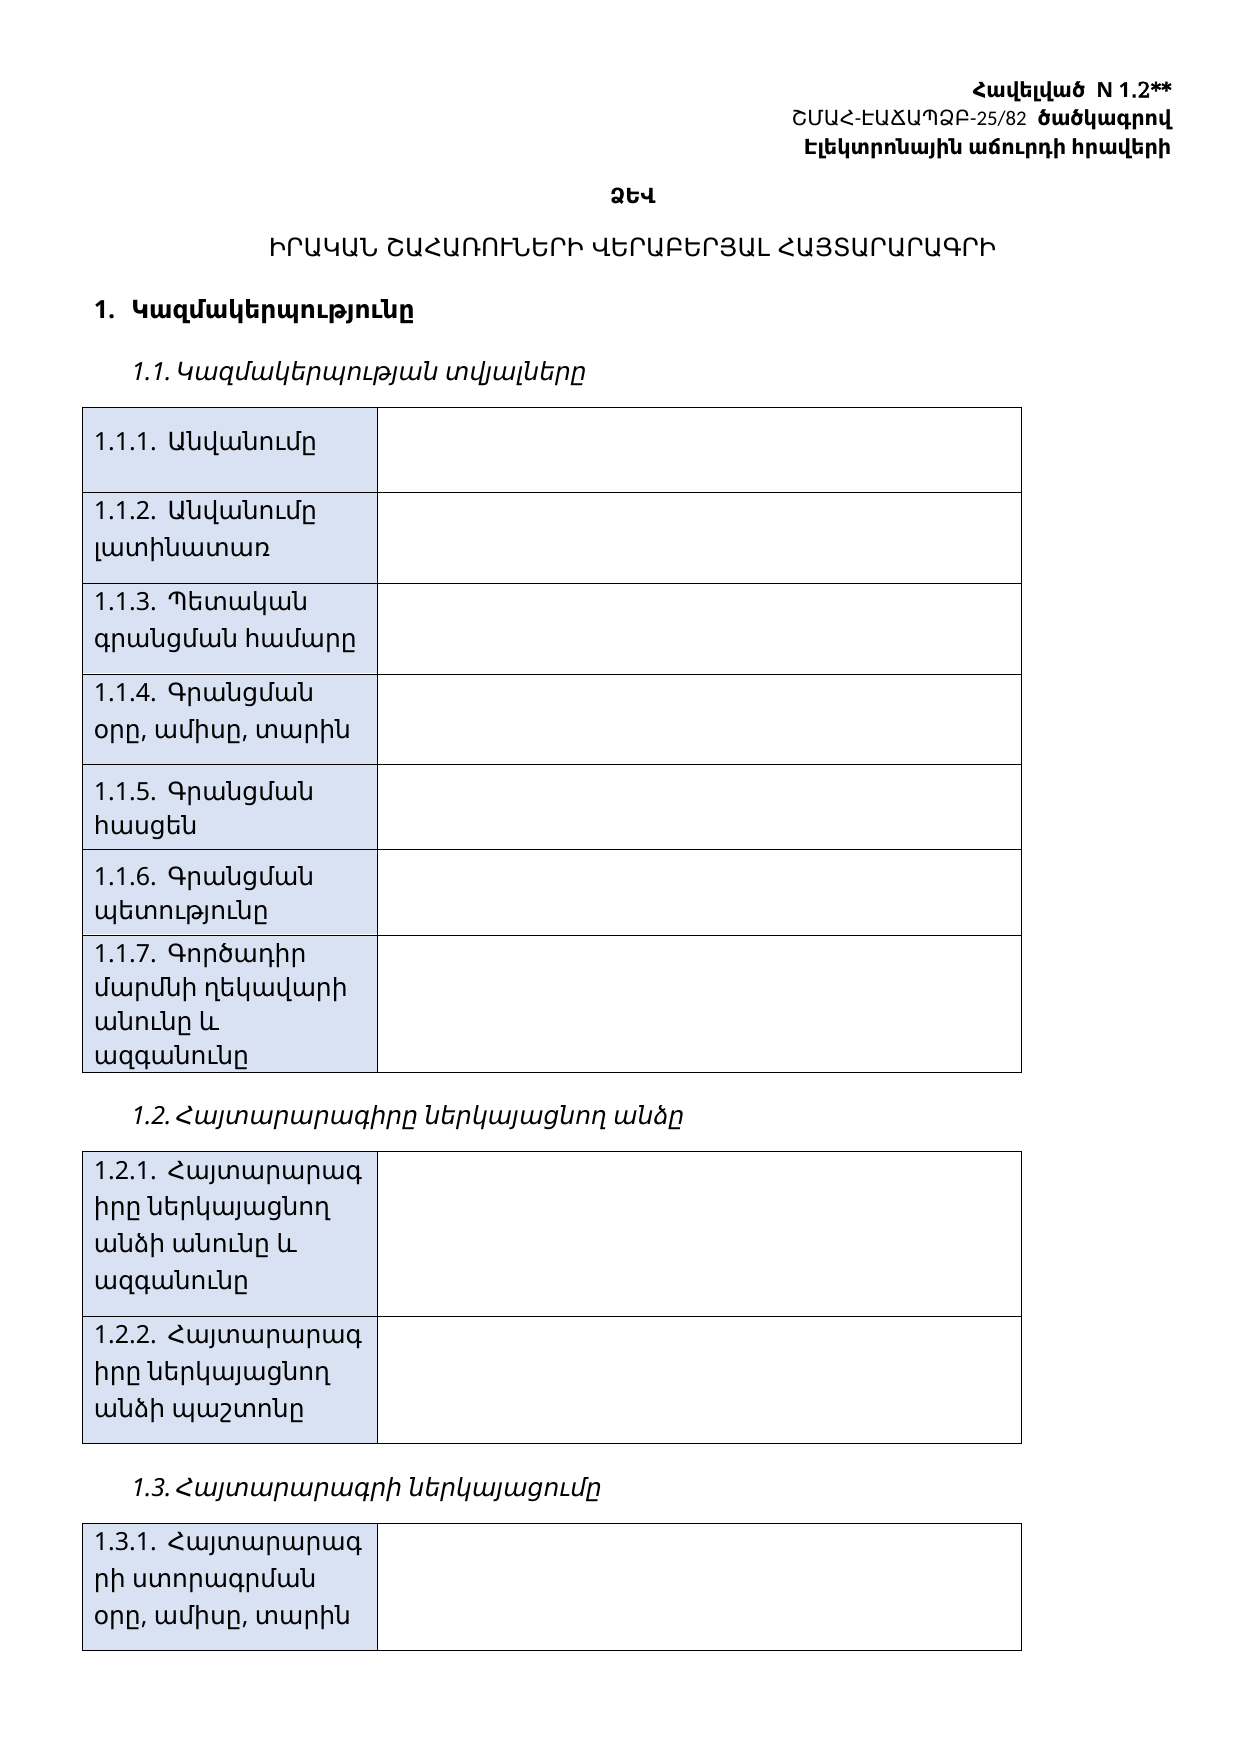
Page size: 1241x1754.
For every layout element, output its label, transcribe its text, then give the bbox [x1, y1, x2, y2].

table_cell Պետական գրանցման համարը [83, 584, 377, 673]
text ՇՄԱՀ-ԷԱՃԱՊՁԲ-25/82 ծածկագրով [94, 103, 1171, 132]
text ԻՐԱԿԱՆ ՇԱՀԱՌՈՒՆԵՐԻ ՎԵՐԱԲԵՐՅԱԼ ՀԱՅՏԱՐԱՐԱԳՐԻ [94, 233, 1171, 262]
table_header Հայտարարագրի ստորագրման օրը, ամիսը, տարին [83, 1524, 377, 1650]
table_cell Հայտարարագիրը ներկայացնող անձի պաշտոնը [83, 1317, 377, 1443]
table_header [378, 408, 1021, 492]
text Հավելված N 1․2** [94, 75, 1171, 103]
table_cell [378, 850, 1021, 934]
table_header [378, 1524, 1021, 1650]
table_header [378, 1152, 1021, 1316]
table_cell Անվանումը լատինատառ [83, 493, 377, 583]
list Կազմակերպության տվյալները [131, 353, 1171, 387]
text ՁԵՎ [94, 184, 1171, 209]
table_cell Գործադիր մարմնի ղեկավարի անունը և ազգանունը [83, 936, 377, 1072]
text Էլեկտրոնային աճուրդի հրավերի [94, 132, 1171, 160]
table_header Հայտարարագիրը ներկայացնող անձի անունը և ազգանունը [83, 1152, 377, 1316]
table_cell [378, 675, 1021, 764]
table_cell [378, 765, 1021, 849]
table_cell [378, 936, 1021, 1072]
list Հայտարարագրի ներկայացումը [131, 1469, 1171, 1503]
table_header Անվանումը [83, 408, 377, 492]
list Կազմակերպությունը [94, 291, 1171, 326]
table_cell Գրանցման հասցեն [83, 765, 377, 849]
table_cell Գրանցման պետությունը [83, 850, 377, 934]
table_cell [378, 493, 1021, 583]
table_cell [378, 1317, 1021, 1443]
table_cell [378, 584, 1021, 673]
table_cell Գրանցման օրը, ամիսը, տարին [83, 675, 377, 764]
list Հայտարարագիրը ներկայացնող անձը [131, 1098, 1171, 1132]
